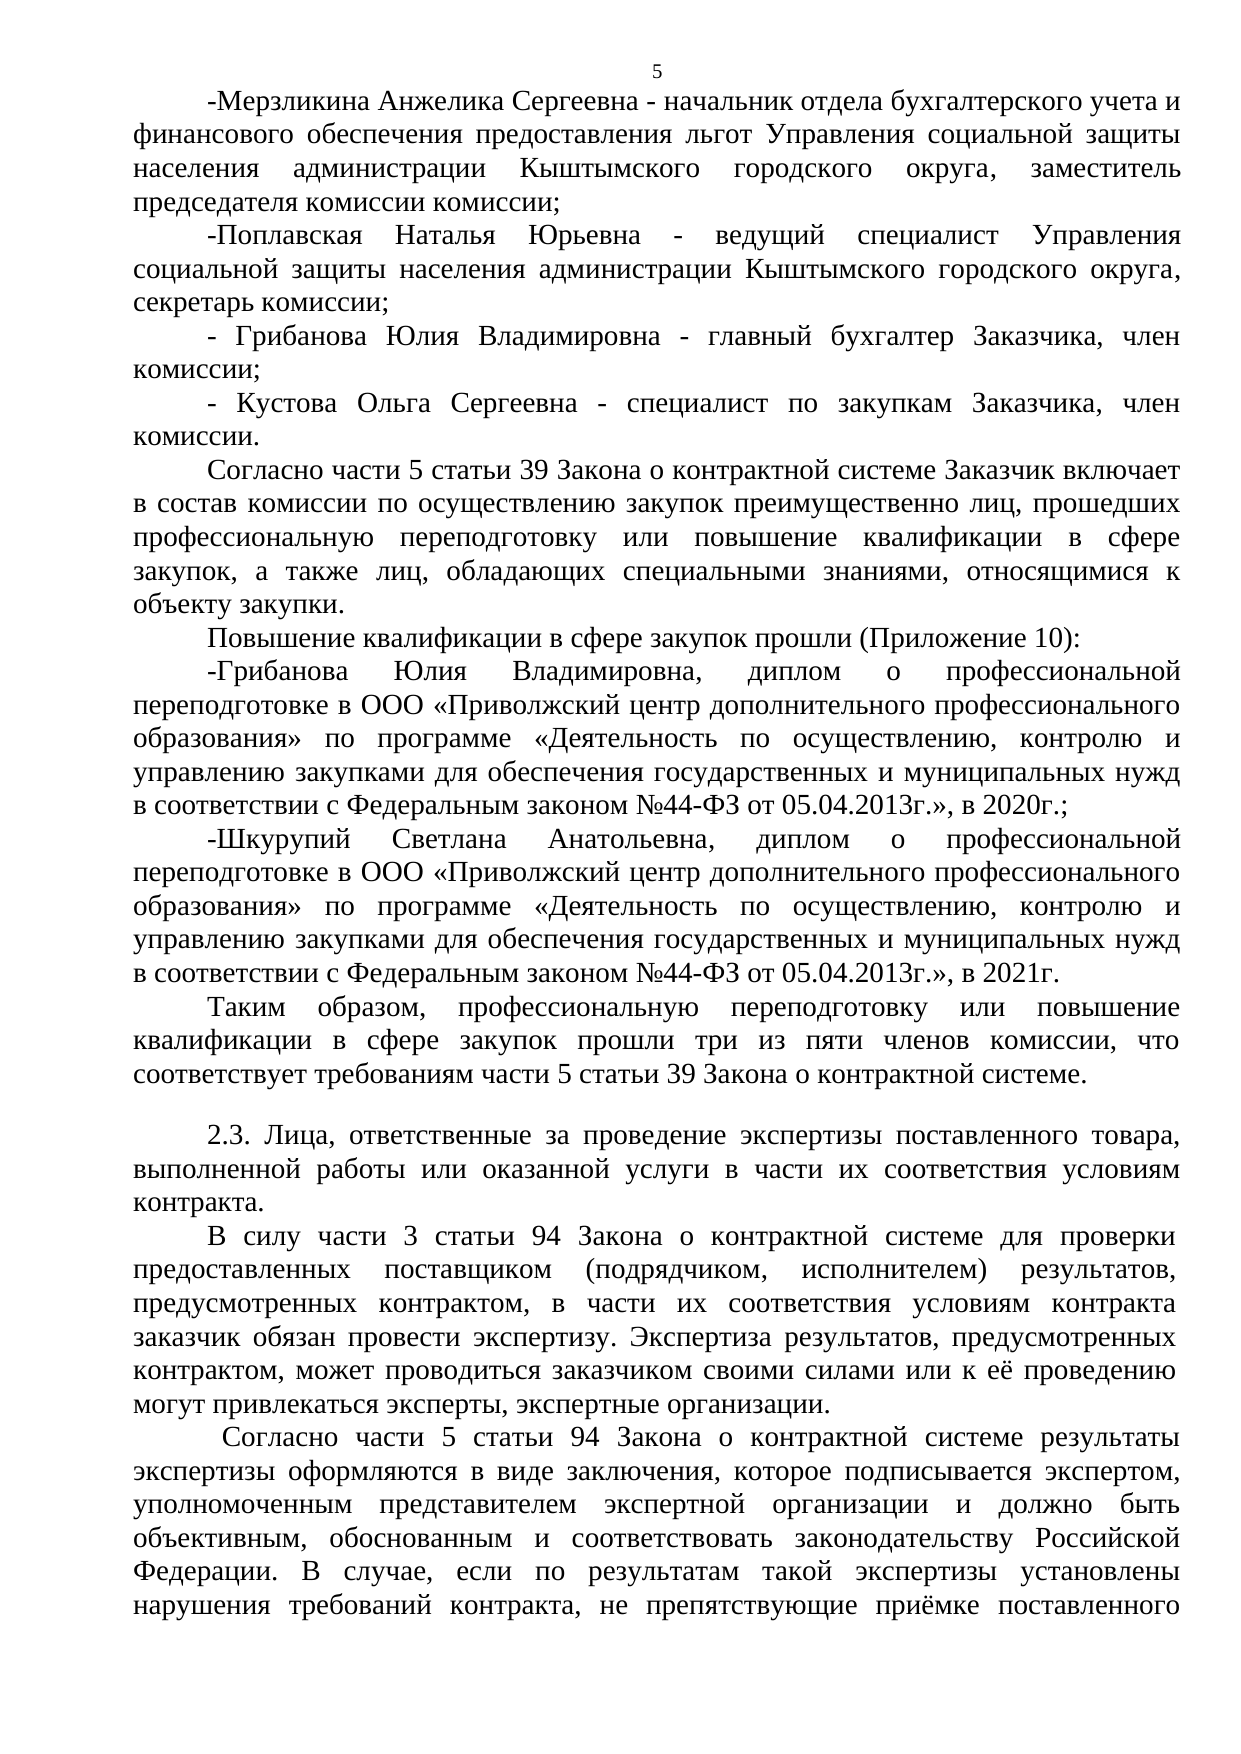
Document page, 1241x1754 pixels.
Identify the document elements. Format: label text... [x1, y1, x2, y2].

text -Мерзликина Анжелика Сергеевна - начальник отдела бухгалтерского учета и финансового обеспечения предоставления льгот Управления социальной защиты населения администрации Кыштымского городского округа, заместитель председателя комиссии комиссии; [133, 83, 1181, 217]
text -Поплавская Наталья Юрьевна - ведущий специалист Управления социальной защиты населения администрации Кыштымского городского округа, секретарь комиссии; [133, 217, 1181, 318]
text 2.3. Лица, ответственные за проведение экспертизы поставленного товара, выполненной работы или оказанной услуги в части их соответствия условиям контракта. [133, 1117, 1181, 1218]
text -Грибанова Юлия Владимировна, диплом о профессиональной переподготовке в ООО «Приволжский центр дополнительного профессионального образования» по программе «Деятельность по осуществлению, контролю и управлению закупками для обеспечения государственных и муниципальных нужд в соответствии с Федеральным законом №44-ФЗ от 05.04.2013г.», в 2020г.; [133, 653, 1181, 821]
text -Шкурупий Светлана Анатольевна, диплом о профессиональной переподготовке в ООО «Приволжский центр дополнительного профессионального образования» по программе «Деятельность по осуществлению, контролю и управлению закупками для обеспечения государственных и муниципальных нужд в соответствии с Федеральным законом №44-ФЗ от 05.04.2013г.», в 2021г. [133, 821, 1181, 989]
text - Кустова Ольга Сергеевна - специалист по закупкам Заказчика, член комиссии. [133, 385, 1181, 452]
text - Грибанова Юлия Владимировна - главный бухгалтер Заказчика, член комиссии; [133, 318, 1181, 385]
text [133, 1419, 1181, 1621]
text Таким образом, профессиональную переподготовку или повышение квалификации в сфере закупок прошли три из пяти членов комиссии, что соответствует требованиям части 5 статьи 39 Закона о контрактной системе. [133, 989, 1181, 1089]
text Повышение квалификации в сфере закупок прошли (Приложение 10): [133, 620, 1177, 653]
text В силу части 3 статьи 94 Закона о контрактной системе для проверки предоставленных поставщиком (подрядчиком, исполнителем) результатов, предусмотренных контрактом, в части их соответствия условиям контракта заказчик обязан провести экспертизу. Экспертиза результатов, предусмотренных контрактом, может проводиться заказчиком своими силами или к её проведению могут привлекаться эксперты, экспертные организации. [133, 1218, 1177, 1419]
text Согласно части 5 статьи 39 Закона о контрактной системе Заказчик включает в состав комиссии по осуществлению закупок преимущественно лиц, прошедших профессиональную переподготовку или повышение квалификации в сфере закупок, а также лиц, обладающих специальными знаниями, относящимися к объекту закупки. [133, 452, 1181, 620]
